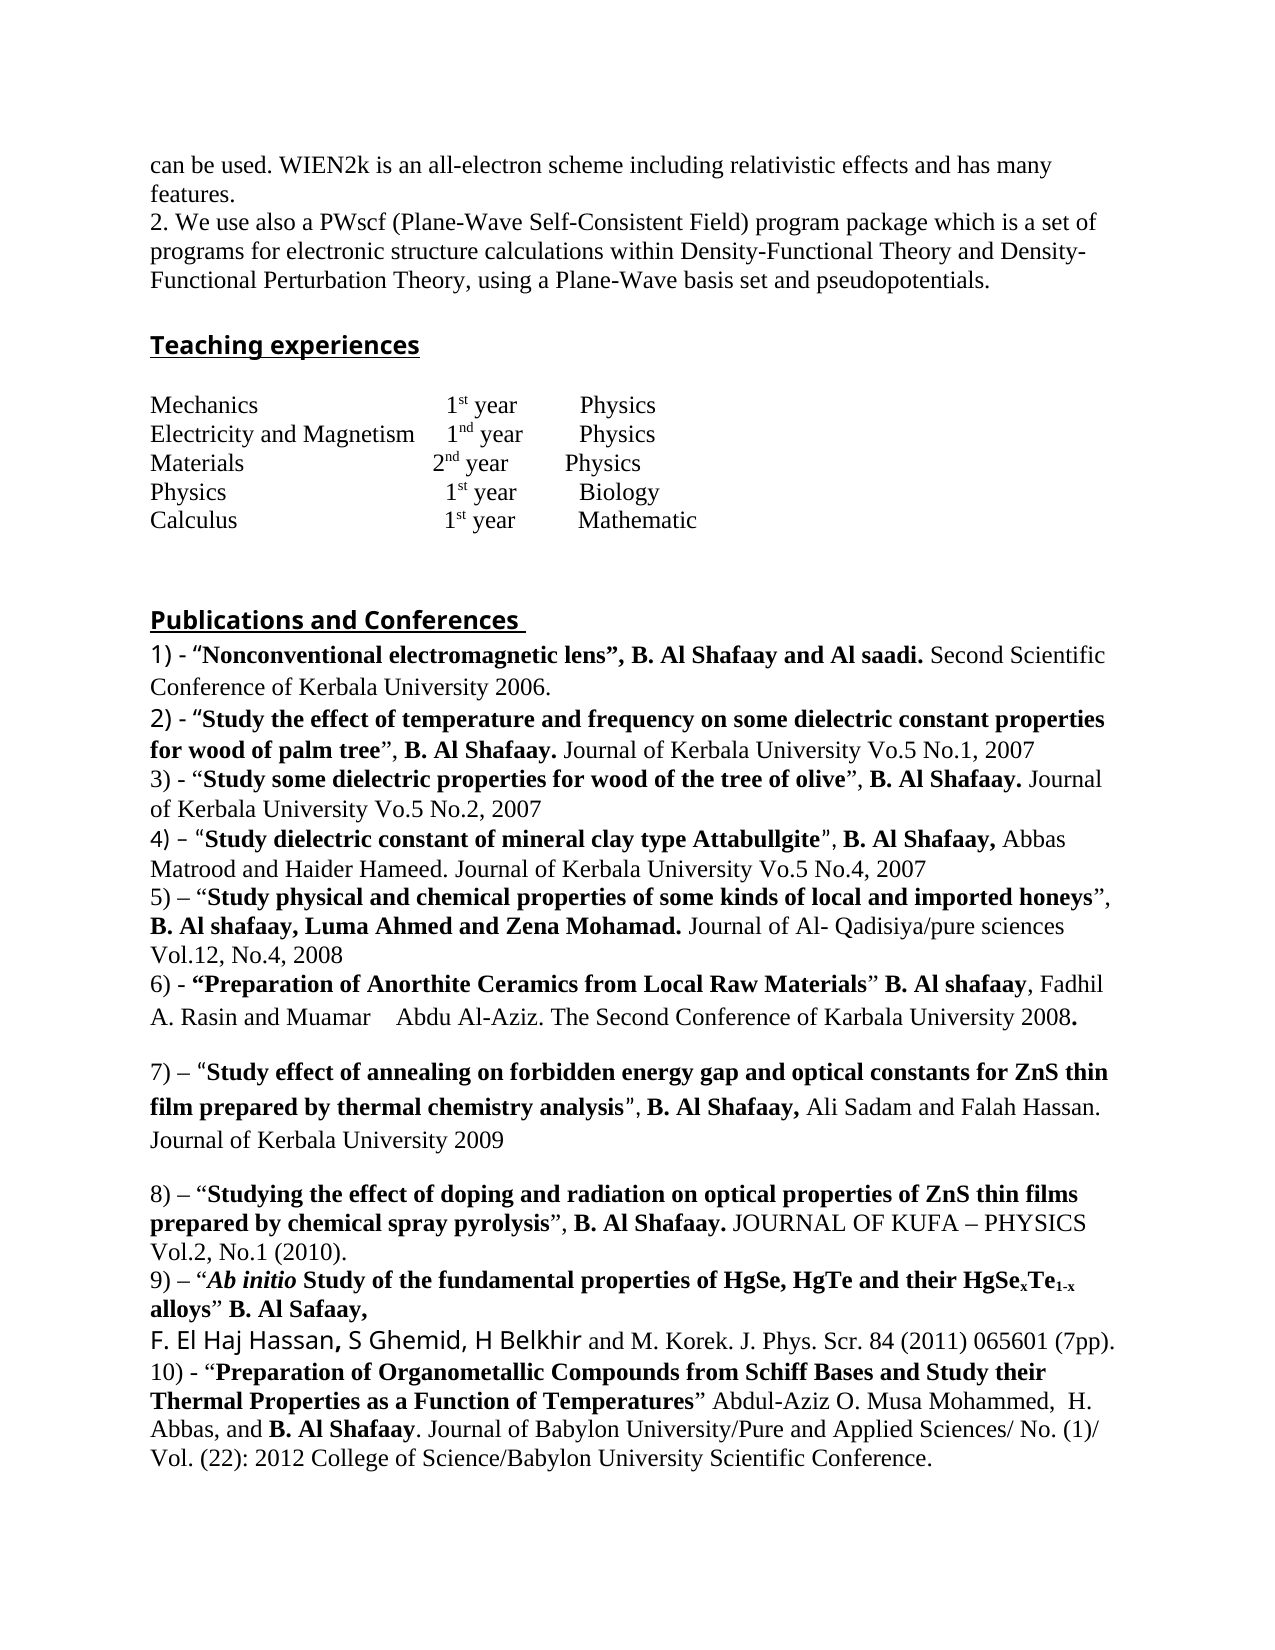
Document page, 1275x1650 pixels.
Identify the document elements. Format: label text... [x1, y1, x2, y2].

text 4) – “Study dielectric constant of mineral clay type Attabullgite”, B. Al Shafaay, Abbas Matrood and Haider Hameed. Journal of Kerbala University Vo.5 No.4, 2007 [150, 823, 1125, 882]
text Calculus 1st year Mathematic [150, 506, 1125, 534]
text Electricity and Magnetism 1nd year Physics [150, 419, 1125, 448]
text 5) – “Study physical and chemical properties of some kinds of local and imported honeys”, B. Al shafaay, Luma Ahmed and Zena Mohamad. Journal of Al- Qadisiya/pure sciences Vol.12, No.4, 2008 [150, 882, 1125, 969]
text Physics 1st year Biology [150, 477, 1125, 506]
text 6) - “Preparation of Anorthite Ceramics from Local Raw Materials” B. Al shafaay, Fadhil A. Rasin and Muamar Abdu Al-Aziz. The Second Conference of Karbala University 2008. [150, 969, 1125, 1031]
text 7) – “Study effect of annealing on forbidden energy gap and optical constants for ZnS thin film prepared by thermal chemistry analysis”, B. Al Shafaay, Ali Sadam and Falah Hassan. Journal of Kerbala University 2009 [150, 1056, 1125, 1154]
text 1) - “Nonconventional electromagnetic lens”, B. Al Shafaay and Al saadi. Second Scientific Conference of Kerbala University 2006. [150, 637, 1125, 701]
text Teaching experiences [150, 328, 1125, 362]
text Materials 2nd year Physics [150, 448, 1125, 477]
text 10) - “Preparation of Organometallic Compounds from Schiff Bases and Study their Thermal Properties as a Function of Temperatures” Abdul-Aziz O. Musa Mohammed, H. Abbas, and B. Al Shafaay. Journal of Babylon University/Pure and Applied Sciences/ No. (1)/ Vol. (22): 2012 College of Science/Babylon University Scientific Conference. [150, 1357, 1125, 1472]
text 2. We use also a PWscf (Plane-Wave Self-Consistent Field) program package which is a set of programs for electronic structure calculations within Density-Functional Theory and Density-Functional Perturbation Theory, using a Plane-Wave basis set and pseudopotentials. [150, 207, 1125, 294]
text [150, 150, 1125, 207]
text 3) - “Study some dielectric properties for wood of the tree of olive”, B. Al Shafaay. Journal of Kerbala University Vo.5 No.2, 2007 [150, 764, 1125, 823]
text 9) – “Ab initio Study of the fundamental properties of HgSe, HgTe and their HgSexTe1-x alloys” B. Al Safaay, [150, 1266, 1125, 1323]
text Mechanics 1st year Physics [150, 391, 1125, 419]
text 2) - “Study the effect of temperature and frequency on some dielectric constant properties for wood of palm tree”, B. Al Shafaay. Journal of Kerbala University Vo.5 No.1, 2007 [150, 701, 1125, 764]
text 8) – “Studying the effect of doping and radiation on optical properties of ZnS thin films prepared by chemical spray pyrolysis”, B. Al Shafaay. JOURNAL OF KUFA – PHYSICS Vol.2, No.1 (2010). [150, 1179, 1125, 1266]
text Publications and Conferences [150, 602, 1125, 637]
text F. El Haj Hassan, S Ghemid, H Belkhir and M. Korek. J. Phys. Scr. 84 (2011) 065601 (7pp). [150, 1323, 1125, 1357]
